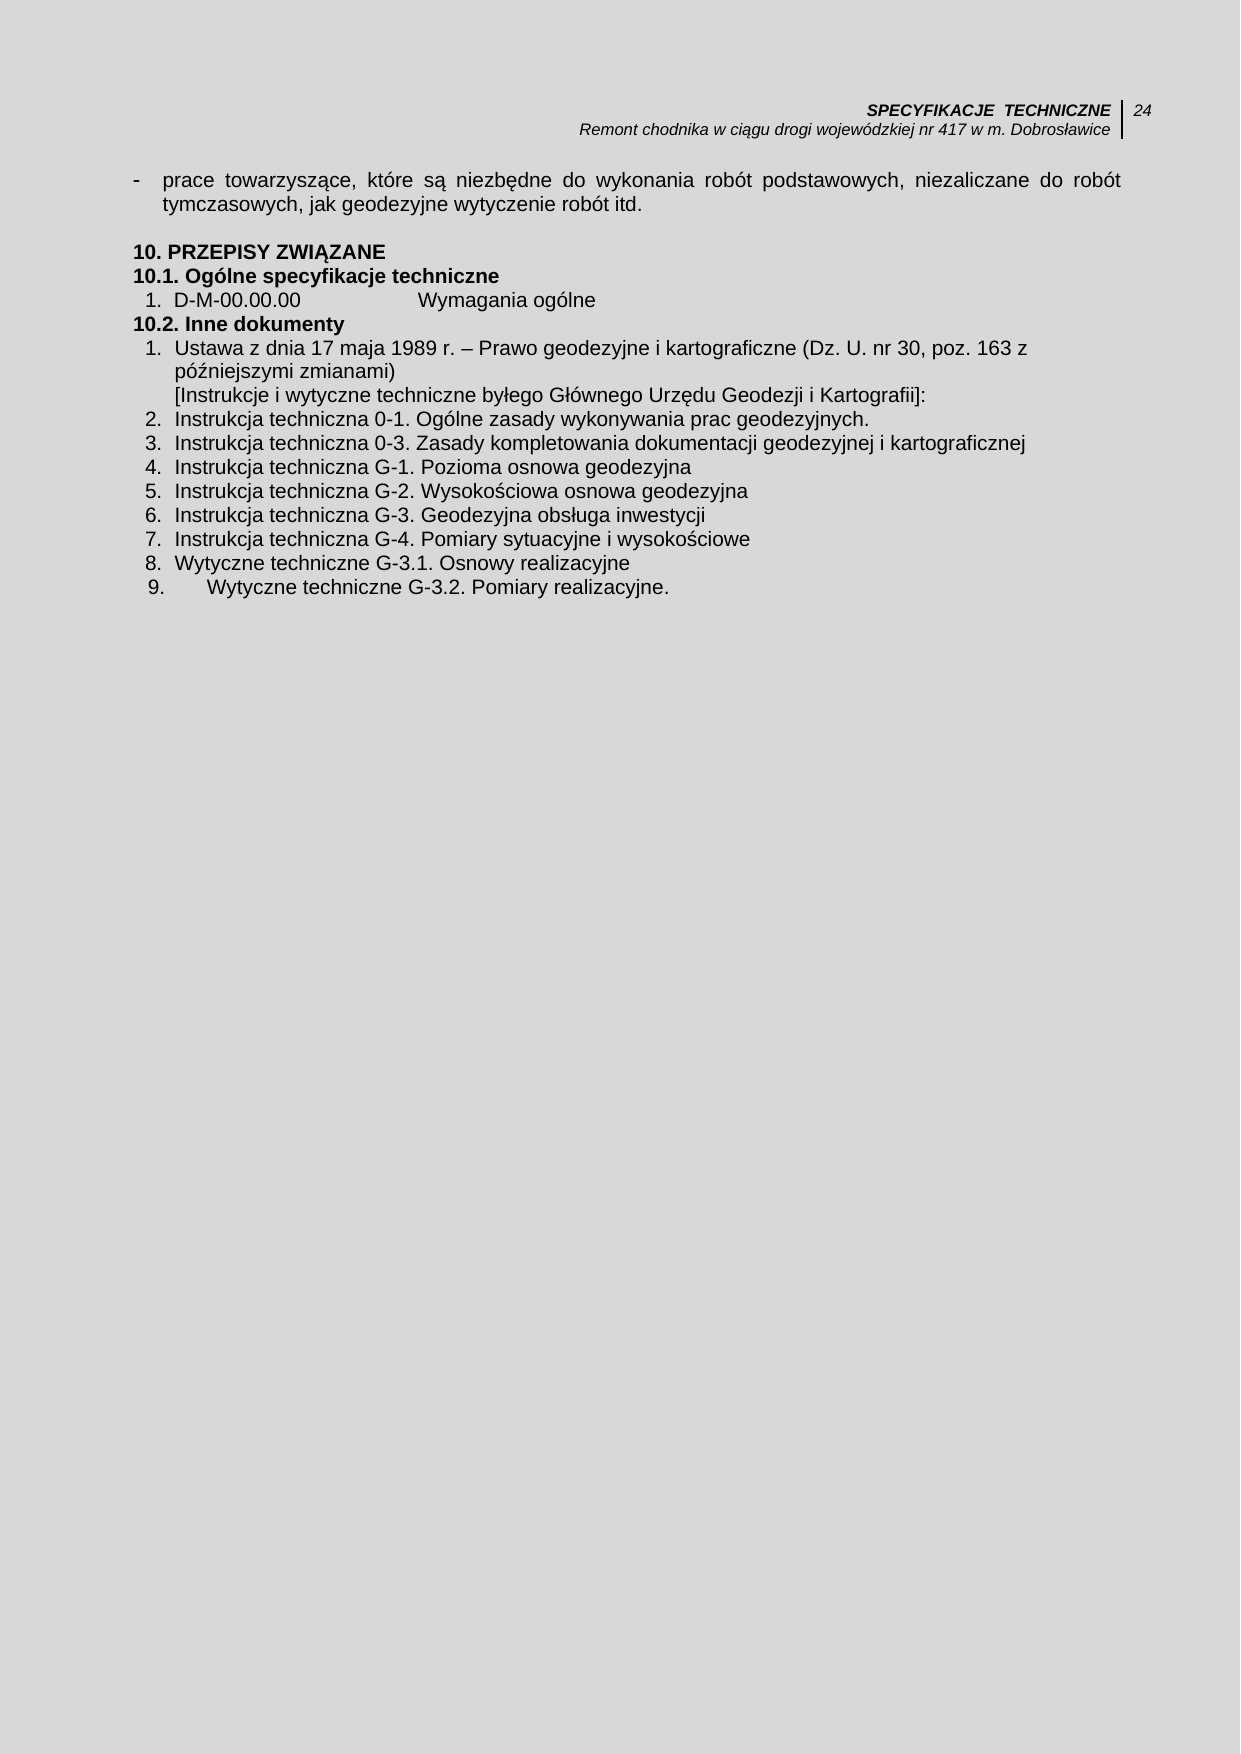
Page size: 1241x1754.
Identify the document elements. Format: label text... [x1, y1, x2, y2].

list Wytyczne techniczne G-3.2. Pomiary realizacyjne. [148, 575, 1122, 599]
subtitle 10.2. Inne dokumenty [133, 311, 1122, 335]
subtitle 10.1. Ogólne specyfikacje techniczne [133, 263, 1122, 287]
list Wytyczne techniczne G-3.1. Osnowy realizacyjne [145, 551, 1122, 575]
list Instrukcja techniczna G-4. Pomiary sytuacyjne i wysokościowe [145, 527, 1122, 551]
list prace towarzyszące, które są niezbędne do wykonania robót podstawowych, niezaliczane do robót tymczasowych, jak geodezyjne wytyczenie robót itd. [133, 167, 1122, 216]
subtitle 10. PRZEPISY ZWIĄZANE [133, 239, 1122, 263]
list Instrukcja techniczna G-3. Geodezyjna obsługa inwestycji [145, 503, 1122, 527]
text 1. D-M-00.00.00 Wymagania ogólne [145, 287, 1122, 311]
list Ustawa z dnia 17 maja 1989 r. – Prawo geodezyjne i kartograficzne (Dz. U. nr 30, poz. 163 z późniejszymi zmianami) [Instrukcje i wytyczne techniczne byłego Głównego Urzędu Geodezji i Kartografii]: [145, 335, 1122, 407]
list Instrukcja techniczna 0-3. Zasady kompletowania dokumentacji geodezyjnej i kartograficznej [145, 431, 1122, 455]
list Instrukcja techniczna G-2. Wysokościowa osnowa geodezyjna [145, 479, 1122, 503]
list Instrukcja techniczna 0-1. Ogólne zasady wykonywania prac geodezyjnych. [145, 407, 1122, 431]
list Instrukcja techniczna G-1. Pozioma osnowa geodezyjna [145, 455, 1122, 479]
